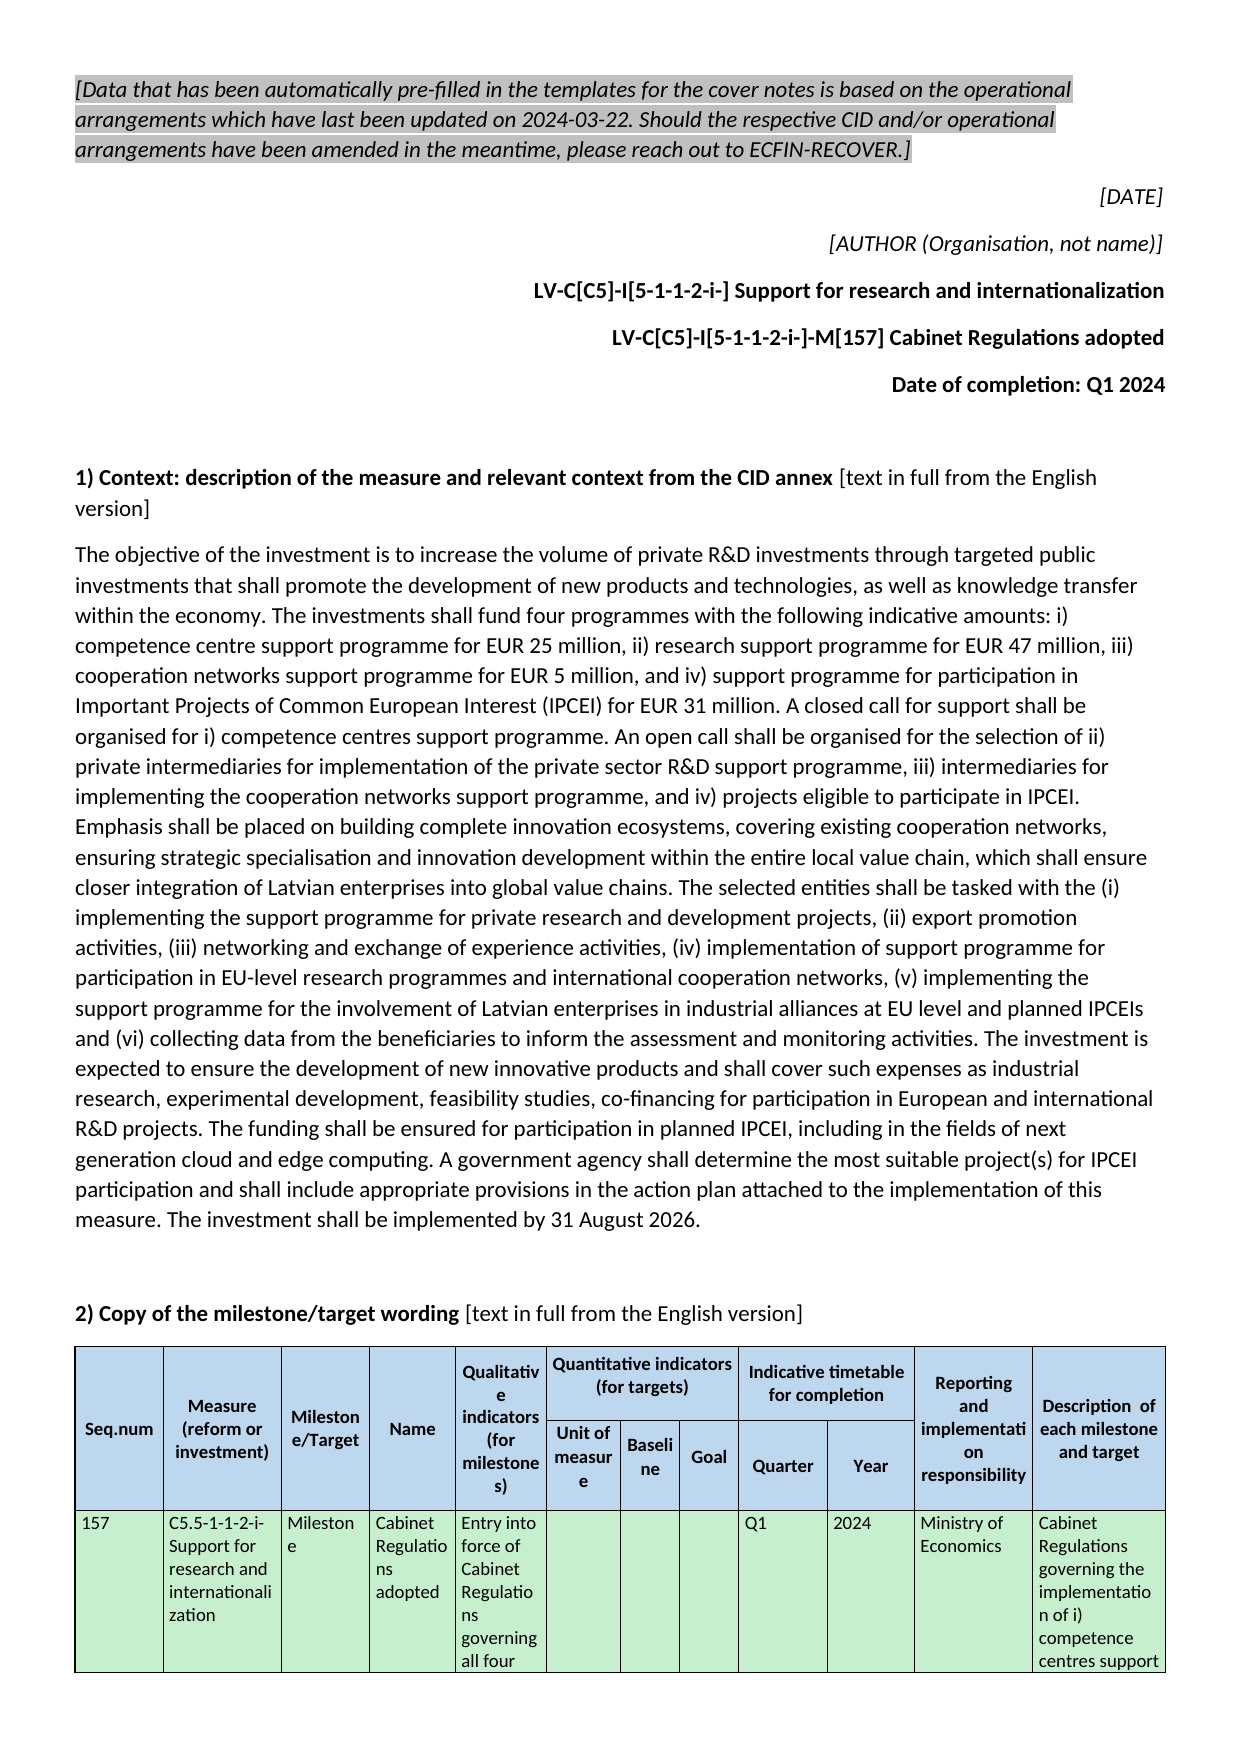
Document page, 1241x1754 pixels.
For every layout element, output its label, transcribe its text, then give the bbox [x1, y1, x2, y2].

table_cell C5.5-1-1-2-i- Support for research and internationalization [164, 1511, 281, 1672]
table_header Milestone/Target [282, 1347, 369, 1510]
text [DATE] [75, 182, 1165, 210]
table_header Quantitative indicators (for targets) [547, 1347, 738, 1420]
text LV-C[C5]-I[5-1-1-2-i-] Support for research and internationalization [75, 276, 1165, 304]
text [Data that has been automatically pre-filled in the templates for the cover notes is based on the operational arrangements which have last been updated on 2024-03-22. Should the respective CID and/or operational arrangements have been amended in the meantime, please reach out to ECFIN-RECOVER.] [75, 75, 1165, 163]
table_header Description of each milestone and target [1033, 1347, 1165, 1510]
text [AUTHOR (Organisation, not name)] [75, 229, 1165, 257]
table_cell [621, 1511, 679, 1672]
table_cell Cabinet Regulations adopted [370, 1511, 455, 1672]
table_cell Ministry of Economics [915, 1511, 1032, 1672]
table_cell Goal [680, 1421, 738, 1510]
table_cell [680, 1511, 738, 1672]
text Date of completion: Q1 2024 [75, 370, 1165, 398]
table_header Qualitative indicators (for milestones) [456, 1347, 546, 1510]
text The objective of the investment is to increase the volume of private R&D investments through targeted public investments that shall promote the development of new products and technologies, as well as knowledge transfer within the economy. The investments shall fund four programmes with the following indicative amounts: i) competence centre support programme for EUR 25 million, ii) research support programme for EUR 47 million, iii) cooperation networks support programme for EUR 5 million, and iv) support programme for participation in Important Projects of Common European Interest (IPCEI) for EUR 31 million. A closed call for support shall be organised for i) competence centres support programme. An open call shall be organised for the selection of ii) private intermediaries for implementation of the private sector R&D support programme, iii) intermediaries for implementing the cooperation networks support programme, and iv) projects eligible to participate in IPCEI. Emphasis shall be placed on building complete innovation ecosystems, covering existing cooperation networks, ensuring strategic specialisation and innovation development within the entire local value chain, which shall ensure closer integration of Latvian enterprises into global value chains. The selected entities shall be tasked with the (i) implementing the support programme for private research and development projects, (ii) export promotion activities, (iii) networking and exchange of experience activities, (iv) implementation of support programme for participation in EU-level research programmes and international cooperation networks, (v) implementing the support programme for the involvement of Latvian enterprises in industrial alliances at EU level and planned IPCEIs and (vi) collecting data from the beneficiaries to inform the assessment and monitoring activities. The investment is expected to ensure the development of new innovative products and shall cover such expenses as industrial research, experimental development, feasibility studies, co-financing for participation in European and international R&D projects. The funding shall be ensured for participation in planned IPCEI, including in the fields of next generation cloud and edge computing. A government agency shall determine the most suitable project(s) for IPCEI participation and shall include appropriate provisions in the action plan attached to the implementation of this measure. The investment shall be implemented by 31 August 2026. [75, 541, 1165, 1233]
table_header Reporting and implementation responsibility [915, 1347, 1032, 1510]
table_cell Q1 [739, 1511, 827, 1672]
table_header Name [370, 1347, 455, 1510]
table_header Measure (reform or investment) [164, 1347, 281, 1510]
table_header Indicative timetable for completion [739, 1347, 914, 1420]
text 2) Copy of the milestone/target wording [text in full from the English version] [75, 1299, 1165, 1327]
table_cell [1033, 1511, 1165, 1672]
text LV-C[C5]-I[5-1-1-2-i-]-M[157] Cabinet Regulations adopted [75, 323, 1165, 351]
table_cell Year [828, 1421, 914, 1510]
table_cell 2024 [828, 1511, 914, 1672]
table_cell Baseline [621, 1421, 679, 1510]
table_cell [547, 1511, 620, 1672]
table_cell Quarter [739, 1421, 827, 1510]
table_cell Unit of measure [547, 1421, 620, 1510]
table_cell Entry into force of Cabinet Regulations governing all four support programmes [456, 1511, 546, 1672]
table_cell Milestone [282, 1511, 369, 1672]
table_header Seq.num [76, 1347, 163, 1510]
table_cell 157 [76, 1511, 163, 1672]
text 1) Context: description of the measure and relevant context from the CID annex [text in full from the English version] [75, 463, 1165, 522]
